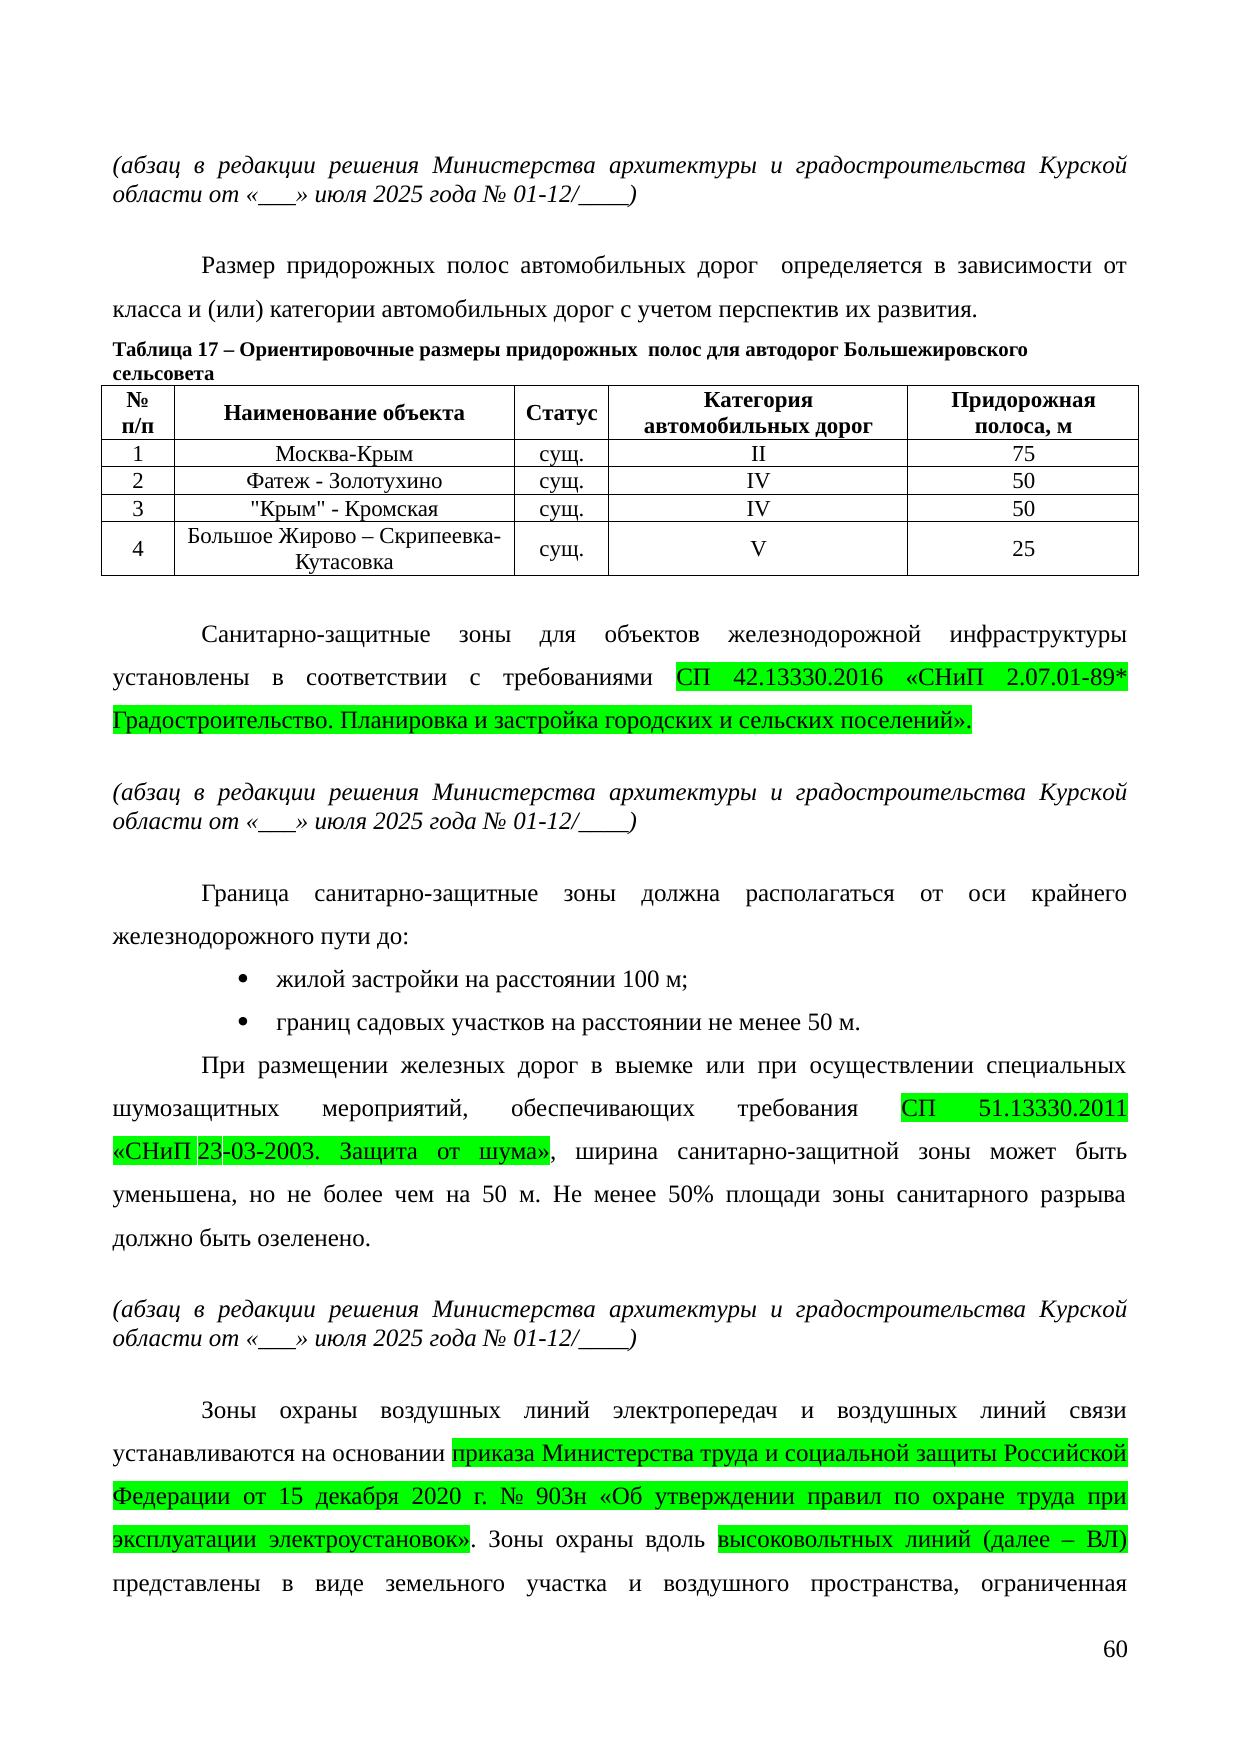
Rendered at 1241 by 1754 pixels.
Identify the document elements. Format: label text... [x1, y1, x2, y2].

table_cell IV [609, 495, 907, 521]
table_cell 50 [908, 467, 1138, 493]
table_cell сущ. [515, 522, 608, 575]
text (абзац в редакции решения Министерства архитектуры и градостроительства Курской области от «___» июля 2025 года № 01-12/____) [112, 777, 1128, 834]
text (абзац в редакции решения Министерства архитектуры и градостроительства Курской области от «___» июля 2025 года № 01-12/____) [112, 1294, 1128, 1352]
text Размер придорожных полос автомобильных дорог определяется в зависимости от класса и (или) категории автомобильных дорог с учетом перспектив их развития. [112, 251, 1128, 322]
table_cell Фатеж - Золотухино [175, 467, 514, 493]
table_cell II [609, 440, 907, 466]
text При размещении железных дорог в выемке или при осуществлении специальных шумозащитных мероприятий, обеспечивающих требования СП 51.13330.2011 «СНиП 23-03-2003. Защита от шума», ширина санитарно-защитной зоны может быть уменьшена, но не более чем на 50 м. Не менее 50% площади зоны санитарного разрыва должно быть озеленено. [112, 1050, 1128, 1251]
table_cell Москва-Крым [175, 440, 514, 466]
table_cell "Крым" - Кромская [175, 495, 514, 521]
table_cell 75 [908, 440, 1138, 466]
table_header № п/п [102, 386, 174, 439]
table_cell 1 [102, 440, 174, 466]
table_cell 4 [102, 522, 174, 575]
table_cell IV [609, 467, 907, 493]
table_cell сущ. [515, 467, 608, 493]
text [112, 1395, 1128, 1596]
table_cell Большое Жирово – Скрипеевка- Кутасовка [175, 522, 514, 575]
table_cell 50 [908, 495, 1138, 521]
table_header Наименование объекта [175, 386, 514, 439]
table_header Придорожная полоса, м [908, 386, 1138, 439]
table_header Категория автомобильных дорог [609, 386, 907, 439]
table_cell 25 [908, 522, 1138, 575]
table_cell 3 [102, 495, 174, 521]
table_cell 2 [102, 467, 174, 493]
text Санитарно-защитные зоны для объектов железнодорожной инфраструктуры установлены в соответствии с требованиями СП 42.13330.2016 «СНиП 2.07.01-89* Градостроительство. Планировка и застройка городских и сельских поселений». [112, 619, 1128, 734]
text (абзац в редакции решения Министерства архитектуры и градостроительства Курской области от «___» июля 2025 года № 01-12/____) [112, 150, 1128, 207]
table_cell сущ. [515, 440, 608, 466]
list границ садовых участков на расстоянии не менее 50 м. [239, 1007, 1128, 1036]
text Граница санитарно-защитные зоны должна располагаться от оси крайнего железнодорожного пути до: [112, 878, 1128, 949]
table_header Статус [515, 386, 608, 439]
list жилой застройки на расстоянии 100 м; [239, 964, 1128, 993]
table_cell сущ. [515, 495, 608, 521]
table_cell V [609, 522, 907, 575]
